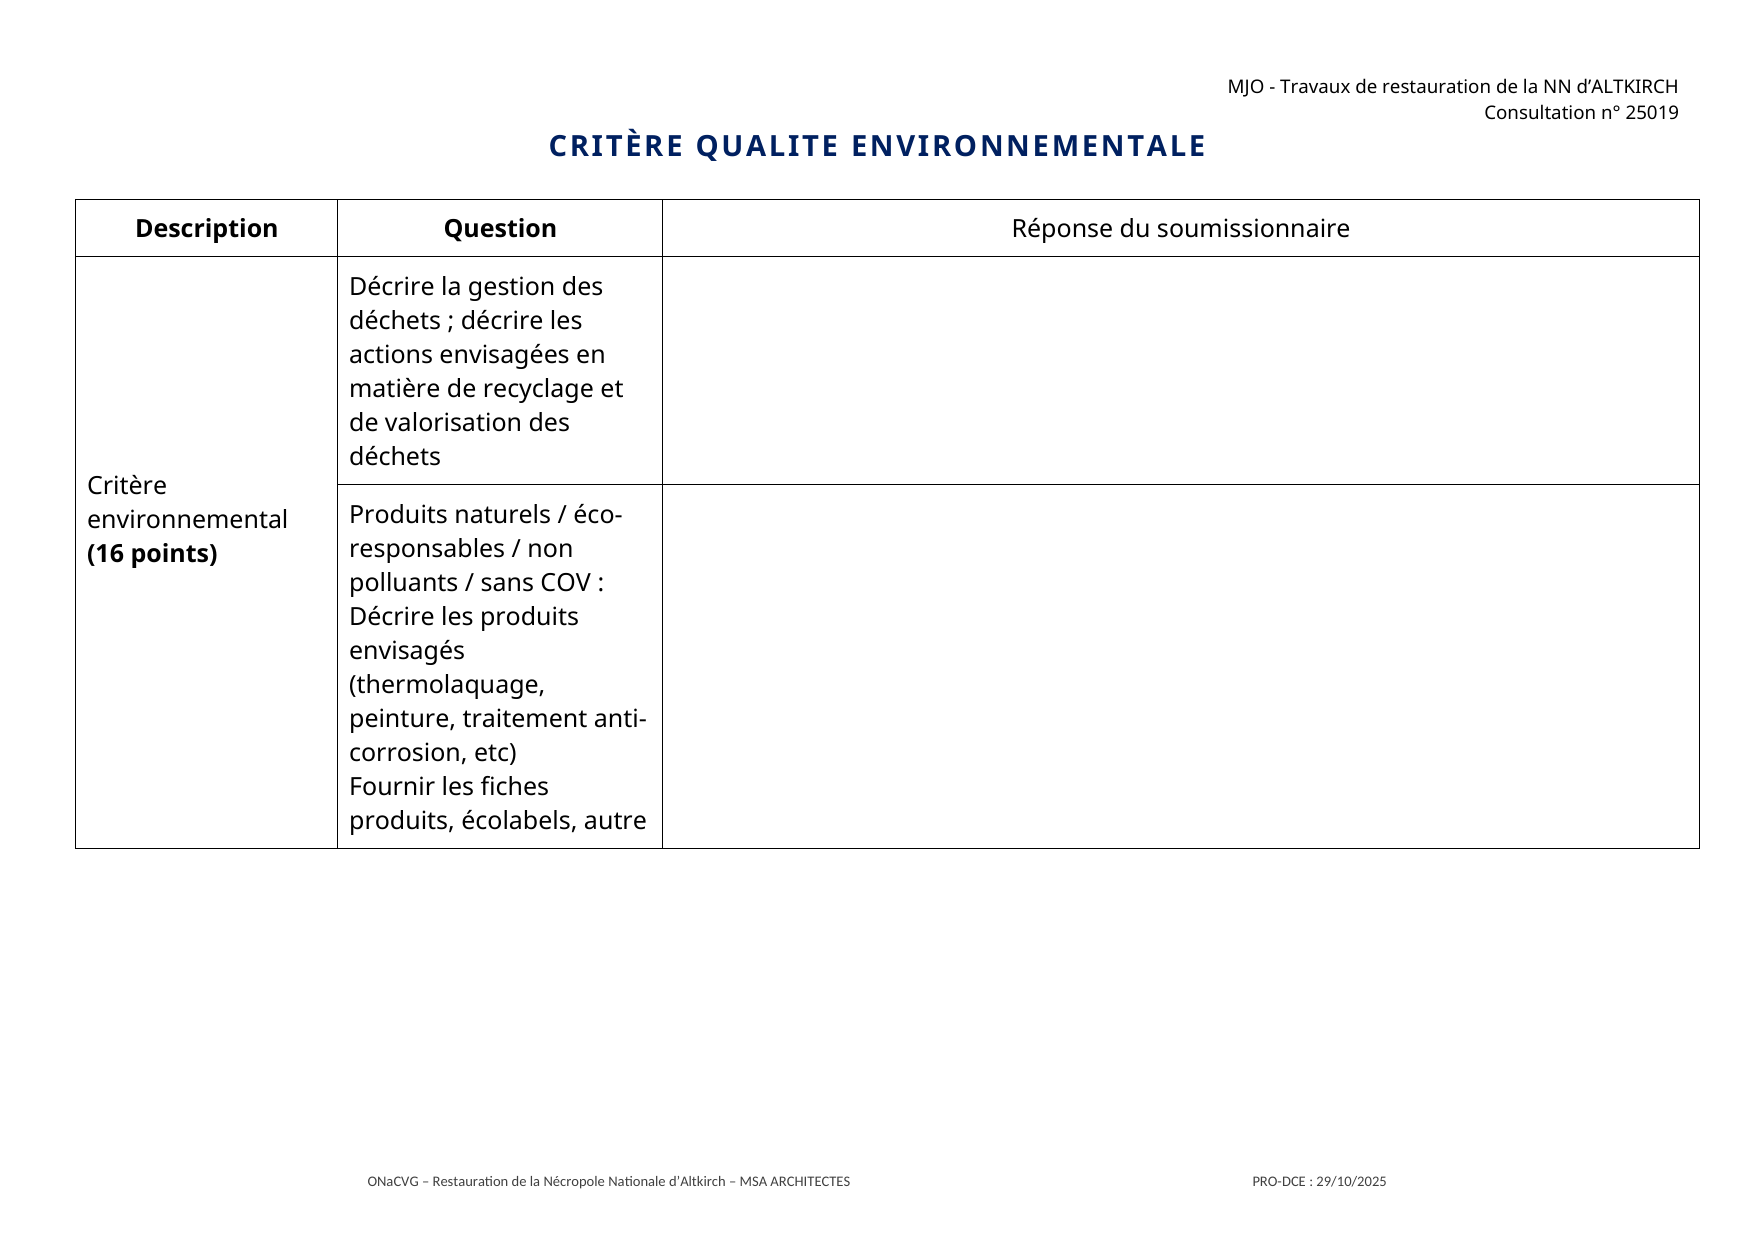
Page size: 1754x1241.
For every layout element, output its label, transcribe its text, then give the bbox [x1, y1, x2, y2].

table_cell [663, 257, 1699, 484]
table_header Description [76, 200, 337, 256]
table_cell Produits naturels / éco-responsables / non polluants / sans COV : Décrire les produits envisagés (thermolaquage, peinture, traitement anti-corrosion, etc) Fournir les fiches produits, écolabels, autre [338, 485, 662, 848]
text CRITÈRE QUALITE ENVIRONNEMENTALE [75, 125, 1679, 164]
table_cell [663, 485, 1699, 848]
table_cell Décrire la gestion des déchets ; décrire les actions envisagées en matière de recyclage et de valorisation des déchets [338, 257, 662, 484]
table_header Réponse du soumissionnaire [663, 200, 1699, 256]
table_header Question [338, 200, 662, 256]
table_cell Critère environnemental (16 points) [76, 257, 337, 848]
